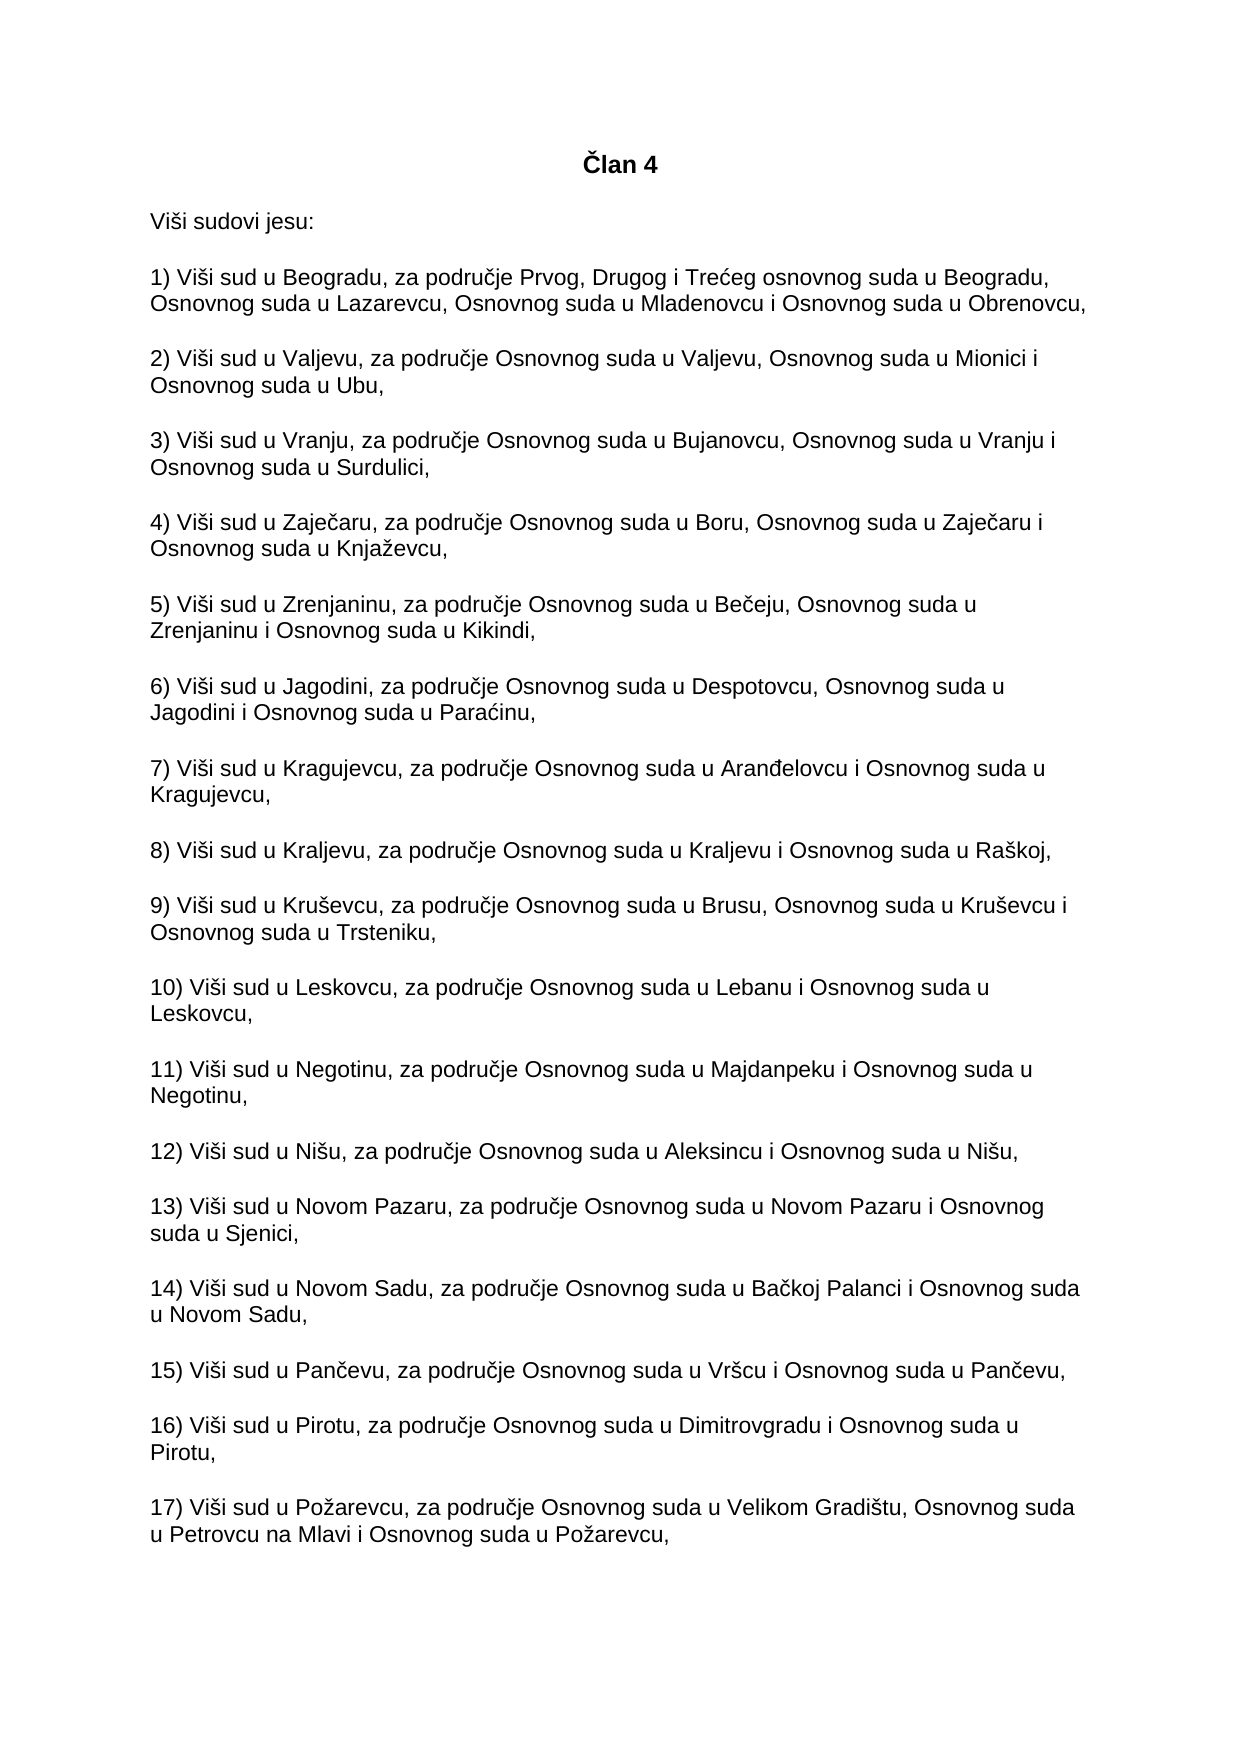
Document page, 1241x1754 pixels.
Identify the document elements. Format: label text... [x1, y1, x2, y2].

text 6) Viši sud u Jagodini, za područje Osnovnog suda u Despotovcu, Osnovnog suda u Jagodini i Osnovnog suda u Paraćinu, [150, 673, 1090, 726]
text 14) Viši sud u Novom Sadu, za područje Osnovnog suda u Bačkoj Palanci i Osnovnog suda u Novom Sadu, [150, 1275, 1090, 1328]
text 10) Viši sud u Leskovcu, za područje Osnovnog suda u Lebanu i Osnovnog suda u Leskovcu, [150, 974, 1090, 1027]
text Član 4 [150, 150, 1090, 179]
text 15) Viši sud u Pančevu, za područje Osnovnog suda u Vršcu i Osnovnog suda u Pančevu, [150, 1357, 1090, 1383]
text 12) Viši sud u Nišu, za područje Osnovnog suda u Aleksincu i Osnovnog suda u Nišu, [150, 1138, 1090, 1164]
text 11) Viši sud u Negotinu, za područje Osnovnog suda u Majdanpeku i Osnovnog suda u Negotinu, [150, 1056, 1090, 1108]
text 8) Viši sud u Kraljevu, za područje Osnovnog suda u Kraljevu i Osnovnog suda u Raškoj, [150, 837, 1090, 863]
text 4) Viši sud u Zaječaru, za područje Osnovnog suda u Boru, Osnovnog suda u Zaječaru i Osnovnog suda u Knjaževcu, [150, 509, 1090, 562]
text Viši sudovi jesu: [150, 208, 1090, 234]
text 13) Viši sud u Novom Pazaru, za područje Osnovnog suda u Novom Pazaru i Osnovnog suda u Sjenici, [150, 1193, 1090, 1246]
text 17) Viši sud u Požarevcu, za područje Osnovnog suda u Velikom Gradištu, Osnovnog suda u Petrovcu na Mlavi i Osnovnog suda u Požarevcu, [150, 1494, 1090, 1547]
text 3) Viši sud u Vranju, za područje Osnovnog suda u Bujanovcu, Osnovnog suda u Vranju i Osnovnog suda u Surdulici, [150, 427, 1090, 480]
text 16) Viši sud u Pirotu, za područje Osnovnog suda u Dimitrovgradu i Osnovnog suda u Pirotu, [150, 1412, 1090, 1465]
text 1) Viši sud u Beogradu, za područje Prvog, Drugog i Trećeg osnovnog suda u Beogradu, Osnovnog suda u Lazarevcu, Osnovnog suda u Mladenovcu i Osnovnog suda u Obrenovcu, [150, 263, 1090, 316]
text 2) Viši sud u Valjevu, za područje Osnovnog suda u Valjevu, Osnovnog suda u Mionici i Osnovnog suda u Ubu, [150, 345, 1090, 398]
text 5) Viši sud u Zrenjaninu, za područje Osnovnog suda u Bečeju, Osnovnog suda u Zrenjaninu i Osnovnog suda u Kikindi, [150, 591, 1090, 644]
text 7) Viši sud u Kragujevcu, za područje Osnovnog suda u Aranđelovcu i Osnovnog suda u Kragujevcu, [150, 755, 1090, 807]
text 9) Viši sud u Kruševcu, za područje Osnovnog suda u Brusu, Osnovnog suda u Kruševcu i Osnovnog suda u Trsteniku, [150, 892, 1090, 945]
